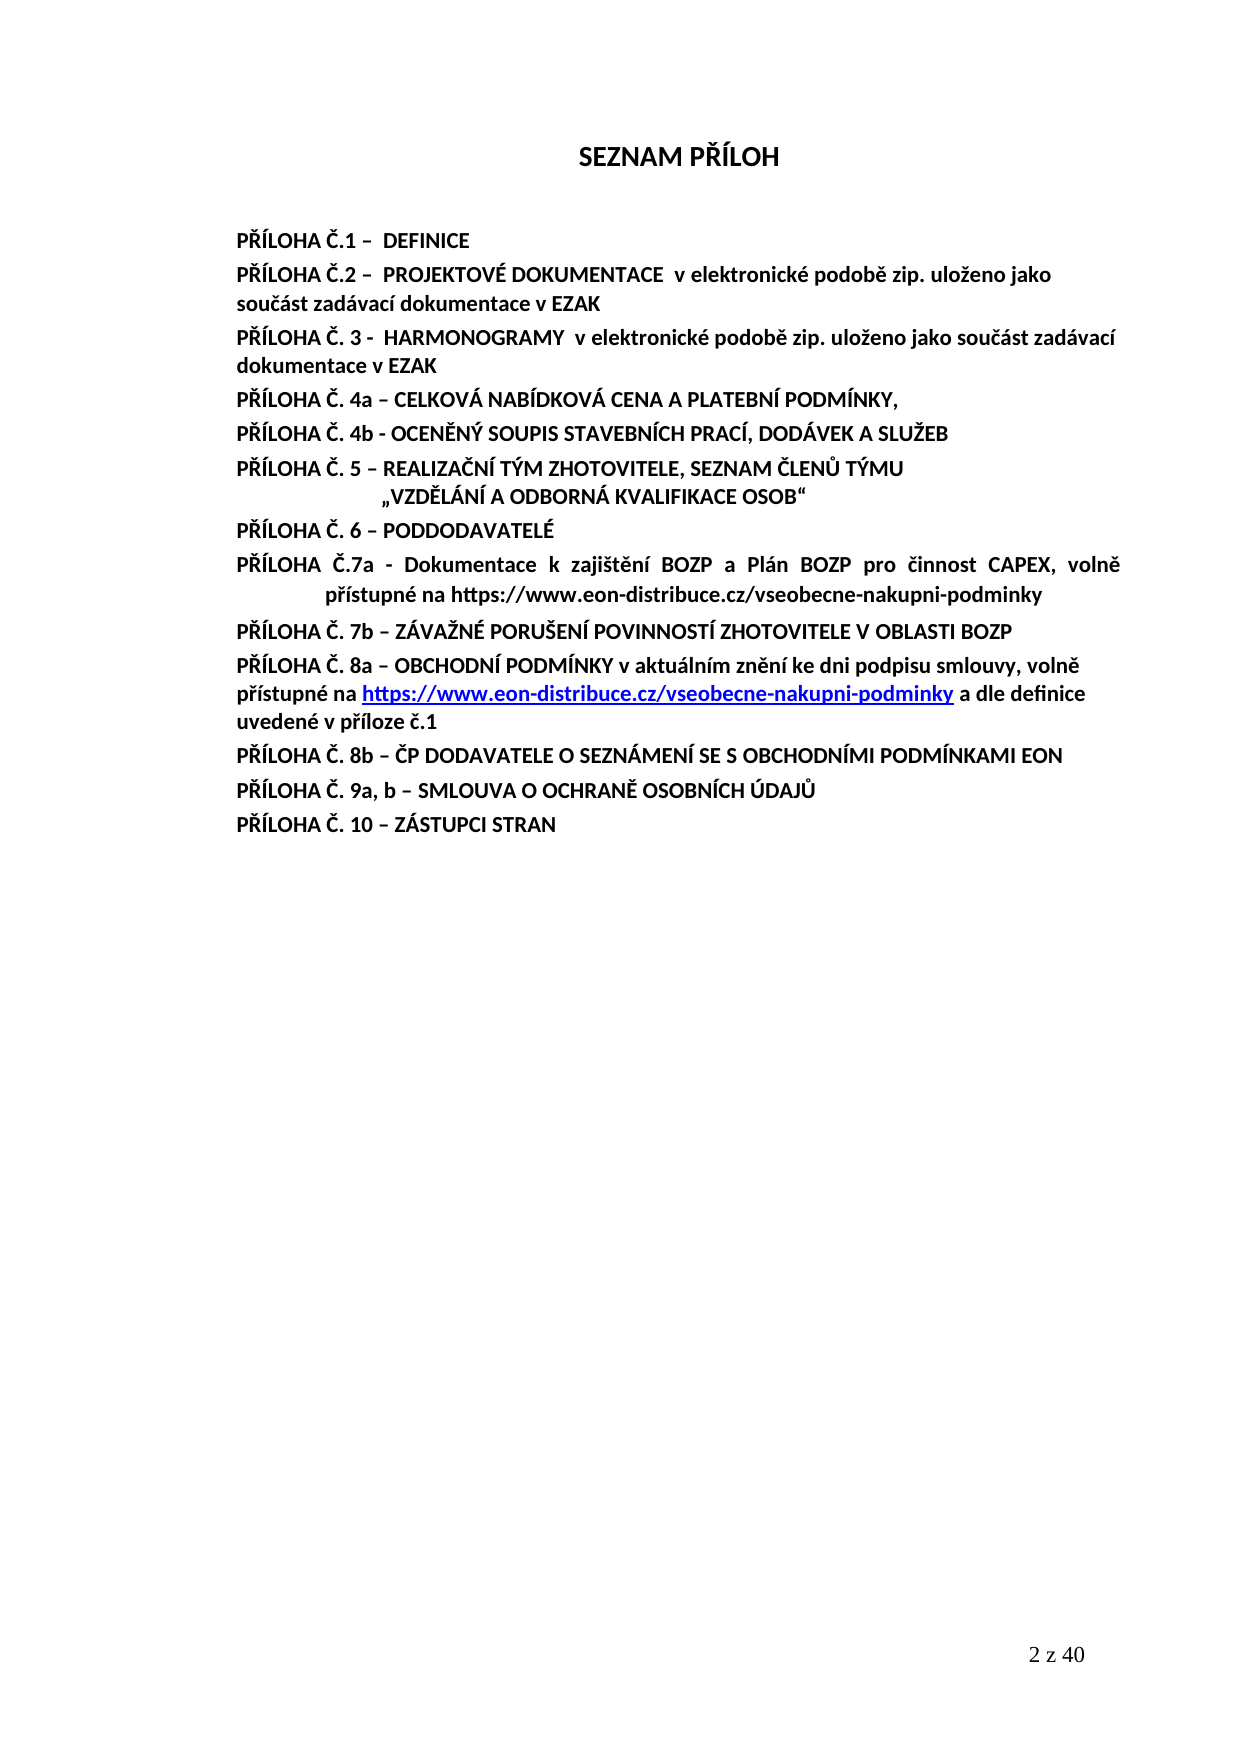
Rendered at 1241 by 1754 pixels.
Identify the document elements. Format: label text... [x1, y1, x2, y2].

text PŘÍLOHA Č. 4b - OCENĚNÝ SOUPIS STAVEBNÍCH PRACÍ, DODÁVEK A SLUŽEB [236, 419, 1122, 447]
text PŘÍLOHA Č. 8a – OBCHODNÍ PODMÍNKY v aktuálním znění ke dni podpisu smlouvy, volně přístupné na https://www.eon-distribuce.cz/vseobecne-nakupni-podminky a dle definice uvedené v příloze č.1 [236, 651, 1122, 735]
text PŘÍLOHA Č. 5 – REALIZAČNÍ TÝM ZHOTOVITELE, SEZNAM ČLENŮ TÝMU „VZDĚLÁNÍ A ODBORNÁ KVALIFIKACE OSOB“ [236, 454, 1122, 510]
text PŘÍLOHA Č. 4a – CELKOVÁ NABÍDKOVÁ CENA A PLATEBNÍ PODMÍNKY, [236, 385, 1122, 413]
text PŘÍLOHA Č. 7b – ZÁVAŽNÉ PORUŠENÍ POVINNOSTÍ ZHOTOVITELE V OBLASTI BOZP [236, 617, 1122, 645]
text PŘÍLOHA Č. 6 – PODDODAVATELÉ [236, 516, 1122, 544]
text PŘÍLOHA Č.7a - Dokumentace k zajištění BOZP a Plán BOZP pro činnost CAPEX, volně přístupné na https://www.eon-distribuce.cz/vseobecne-nakupni-podminky [236, 550, 1122, 608]
text PŘÍLOHA Č.1 – DEFINICE [236, 226, 1122, 254]
text PŘÍLOHA Č. 10 – ZÁSTUPCI STRAN [236, 810, 1122, 838]
text PŘÍLOHA Č. 9a, b – Smlouva o ochraně osobních údajů [236, 776, 1122, 804]
text PŘÍLOHA Č. 3 - HARMONOGRAMY v elektronické podobě zip. uloženo jako součást zadávací dokumentace v EZAK [236, 323, 1122, 379]
text PŘÍLOHA Č.2 – PROJEKTOVÉ DOKUMENTACE v elektronické podobě zip. uloženo jako součást zadávací dokumentace v EZAK [236, 261, 1122, 317]
text PŘÍLOHA Č. 8b – ČP DODAVATELE O SEZNÁMENÍ SE S OBCHODNÍMI PODMÍNKAMI EON [236, 742, 1122, 769]
text SEZNAM PŘÍLOH [236, 138, 1122, 173]
